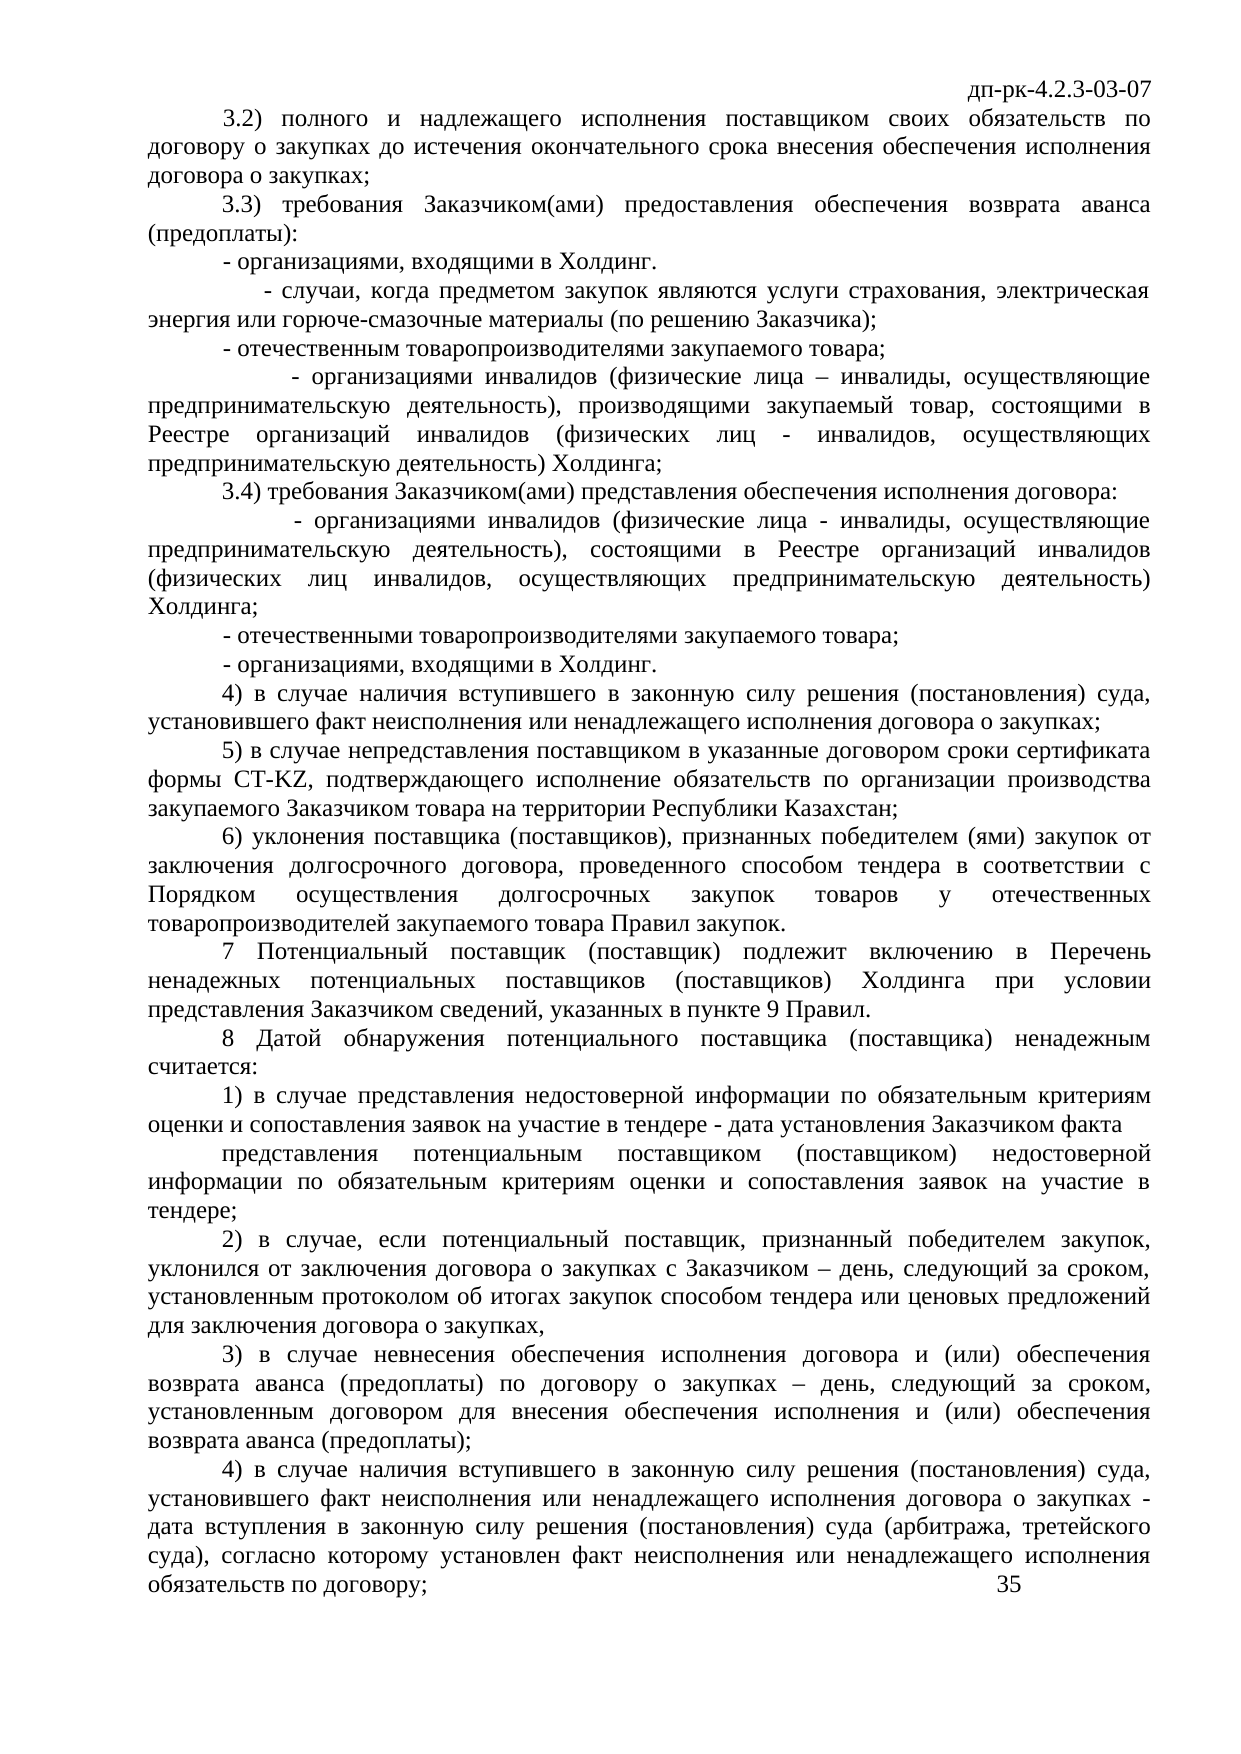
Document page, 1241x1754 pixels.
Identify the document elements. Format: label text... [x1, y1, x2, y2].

text - организациями, входящими в Холдинг. [148, 649, 1152, 678]
text - организациями инвалидов (физические лица - инвалиды, осуществляющие предпринимательскую деятельность), состоящими в Реестре организаций инвалидов (физических лиц инвалидов, осуществляющих предпринимательскую деятельность) Холдинга; [148, 505, 1152, 620]
text 3) в случае невнесения обеспечения исполнения договора и (или) обеспечения возврата аванса (предоплаты) по договору о закупках – день, следующий за сроком, установленным договором для внесения обеспечения исполнения и (или) обеспечения возврата аванса (предоплаты); [148, 1339, 1152, 1454]
text - организациями инвалидов (физические лица – инвалиды, осуществляющие предпринимательскую деятельность), производящими закупаемый товар, состоящими в Реестре организаций инвалидов (физических лиц - инвалидов, осуществляющих предпринимательскую деятельность) Холдинга; [148, 361, 1152, 476]
text 6) уклонения поставщика (поставщиков), признанных победителем (ями) закупок от заключения долгосрочного договора, проведенного способом тендера в соответствии с Порядком осуществления долгосрочных закупок товаров у отечественных товаропроизводителей закупаемого товара Правил закупок. [148, 821, 1152, 936]
text - отечественными товаропроизводителями закупаемого товара; [148, 620, 1152, 649]
text - организациями, входящими в Холдинг. [148, 246, 1152, 275]
text 4) в случае наличия вступившего в законную силу решения (постановления) суда, установившего факт неисполнения или ненадлежащего исполнения договора о закупках - дата вступления в законную силу решения (постановления) суда (арбитража, третейского суда), согласно которому установлен факт неисполнения или ненадлежащего исполнения обязательств по договору; 35 [148, 1454, 1152, 1598]
text 1) в случае представления недостоверной информации по обязательным критериям оценки и сопоставления заявок на участие в тендере - дата установления Заказчиком факта [148, 1080, 1152, 1138]
text - случаи, когда предметом закупок являются услуги страхования, электрическая энергия или горюче-смазочные материалы (по решению Заказчика); [148, 275, 1152, 333]
text - отечественным товаропроизводителями закупаемого товара; [148, 333, 1152, 361]
text 2) в случае, если потенциальный поставщик, признанный победителем закупок, уклонился от заключения договора о закупках с Заказчиком – день, следующий за сроком, установленным протоколом об итогах закупок способом тендера или ценовых предложений для заключения договора о закупках, [148, 1224, 1152, 1339]
text 5) в случае непредставления поставщиком в указанные договором сроки сертификата формы СТ-KZ, подтверждающего исполнение обязательств по организации производства закупаемого Заказчиком товара на территории Республики Казахстан; [148, 735, 1152, 821]
text 3.2) полного и надлежащего исполнения поставщиком своих обязательств по договору о закупках до истечения окончательного срока внесения обеспечения исполнения договора о закупках; [148, 103, 1152, 189]
text 4) в случае наличия вступившего в законную силу решения (постановления) суда, установившего факт неисполнения или ненадлежащего исполнения договора о закупках; [148, 678, 1152, 735]
text 3.4) требования Заказчиком(ами) представления обеспечения исполнения договора: [148, 476, 1152, 505]
text представления потенциальным поставщиком (поставщиком) недостоверной информации по обязательным критериям оценки и сопоставления заявок на участие в тендере; [148, 1138, 1152, 1224]
text 7 Потенциальный поставщик (поставщик) подлежит включению в Перечень ненадежных потенциальных поставщиков (поставщиков) Холдинга при условии представления Заказчиком сведений, указанных в пункте 9 Правил. [148, 936, 1152, 1023]
text 8 Датой обнаружения потенциального поставщика (поставщика) ненадежным считается: [148, 1023, 1152, 1080]
text 3.3) требования Заказчиком(ами) предоставления обеспечения возврата аванса (предоплаты): [148, 189, 1152, 246]
